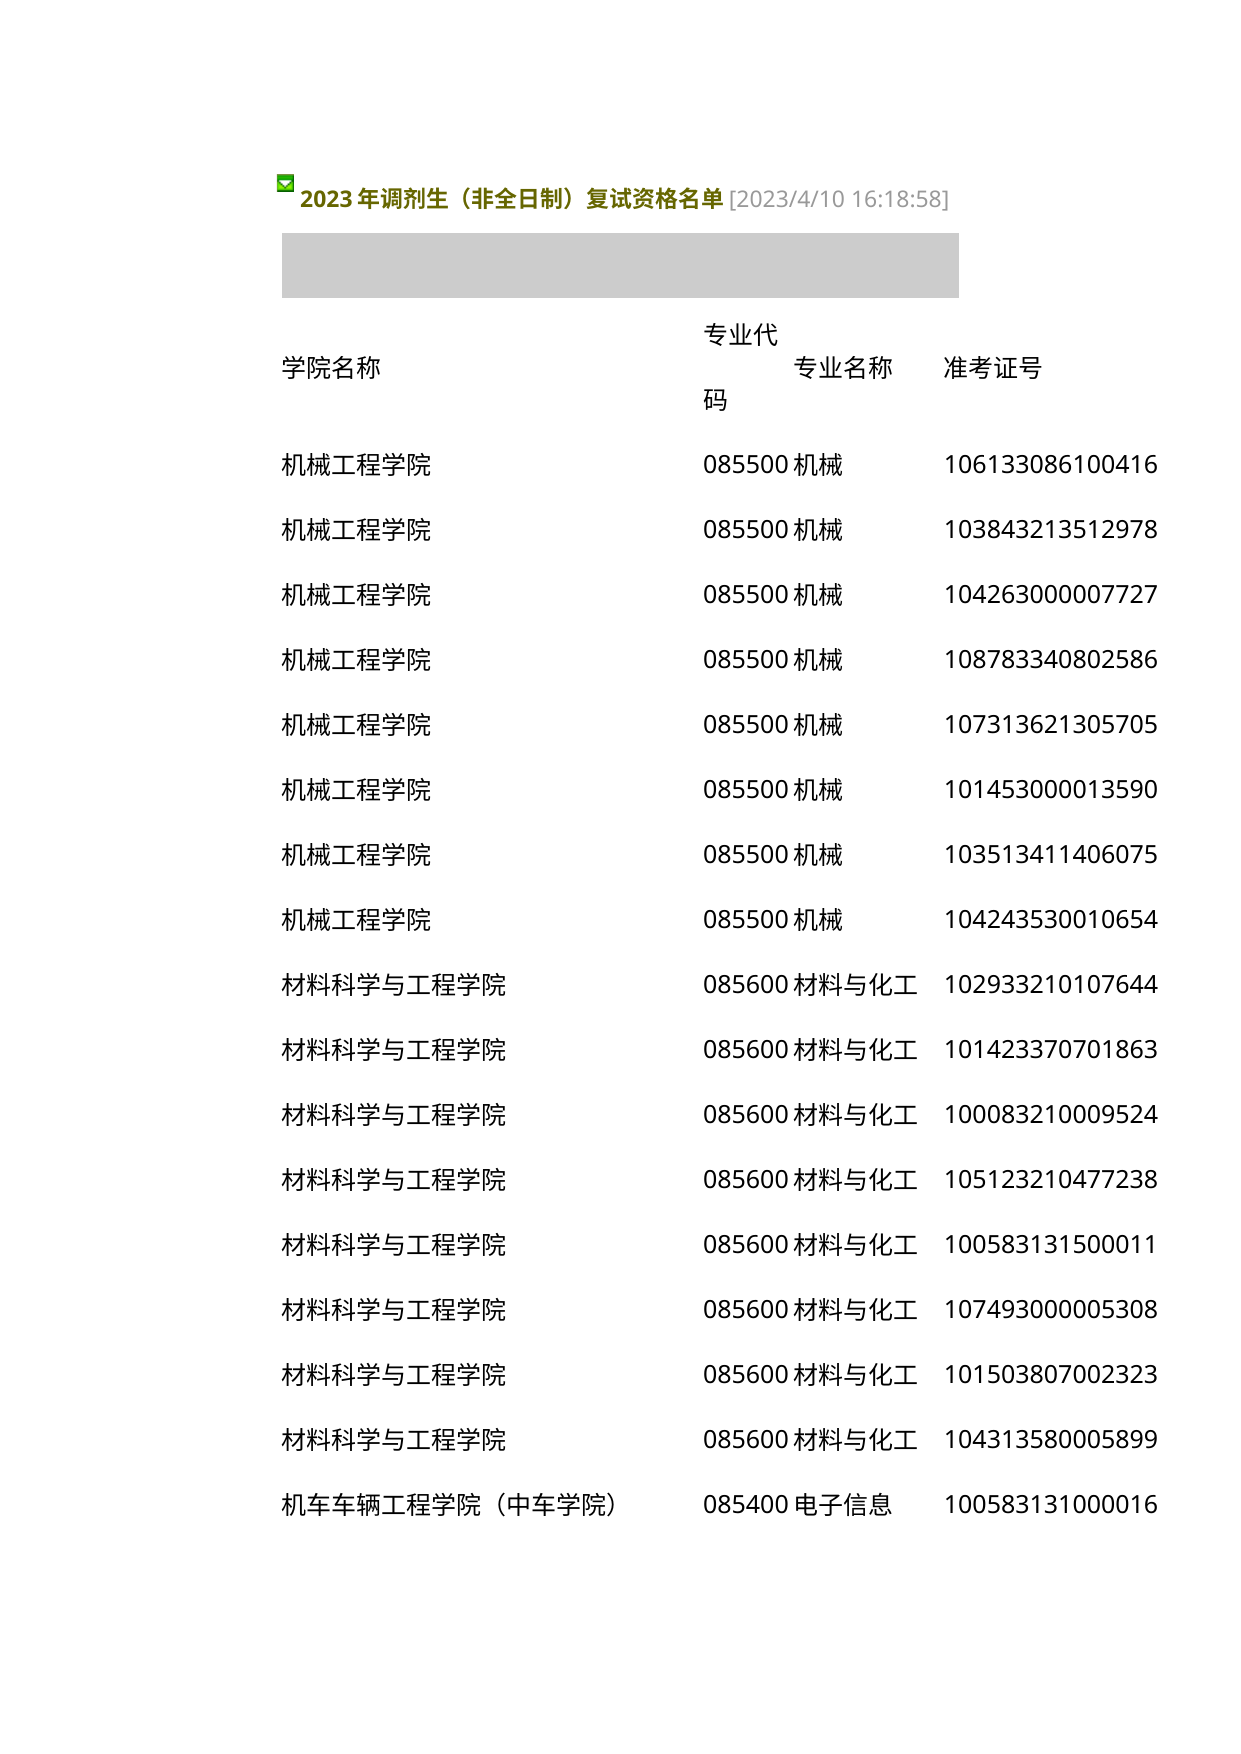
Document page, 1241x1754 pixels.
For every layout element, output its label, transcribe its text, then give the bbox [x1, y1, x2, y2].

picture [276, 174, 294, 192]
table_header [282, 233, 959, 298]
table_header [279, 298, 962, 1539]
table_header 2023年调剂生（非全日制）复试资格名单 [2023/4/10 16:18:58] [274, 162, 966, 233]
